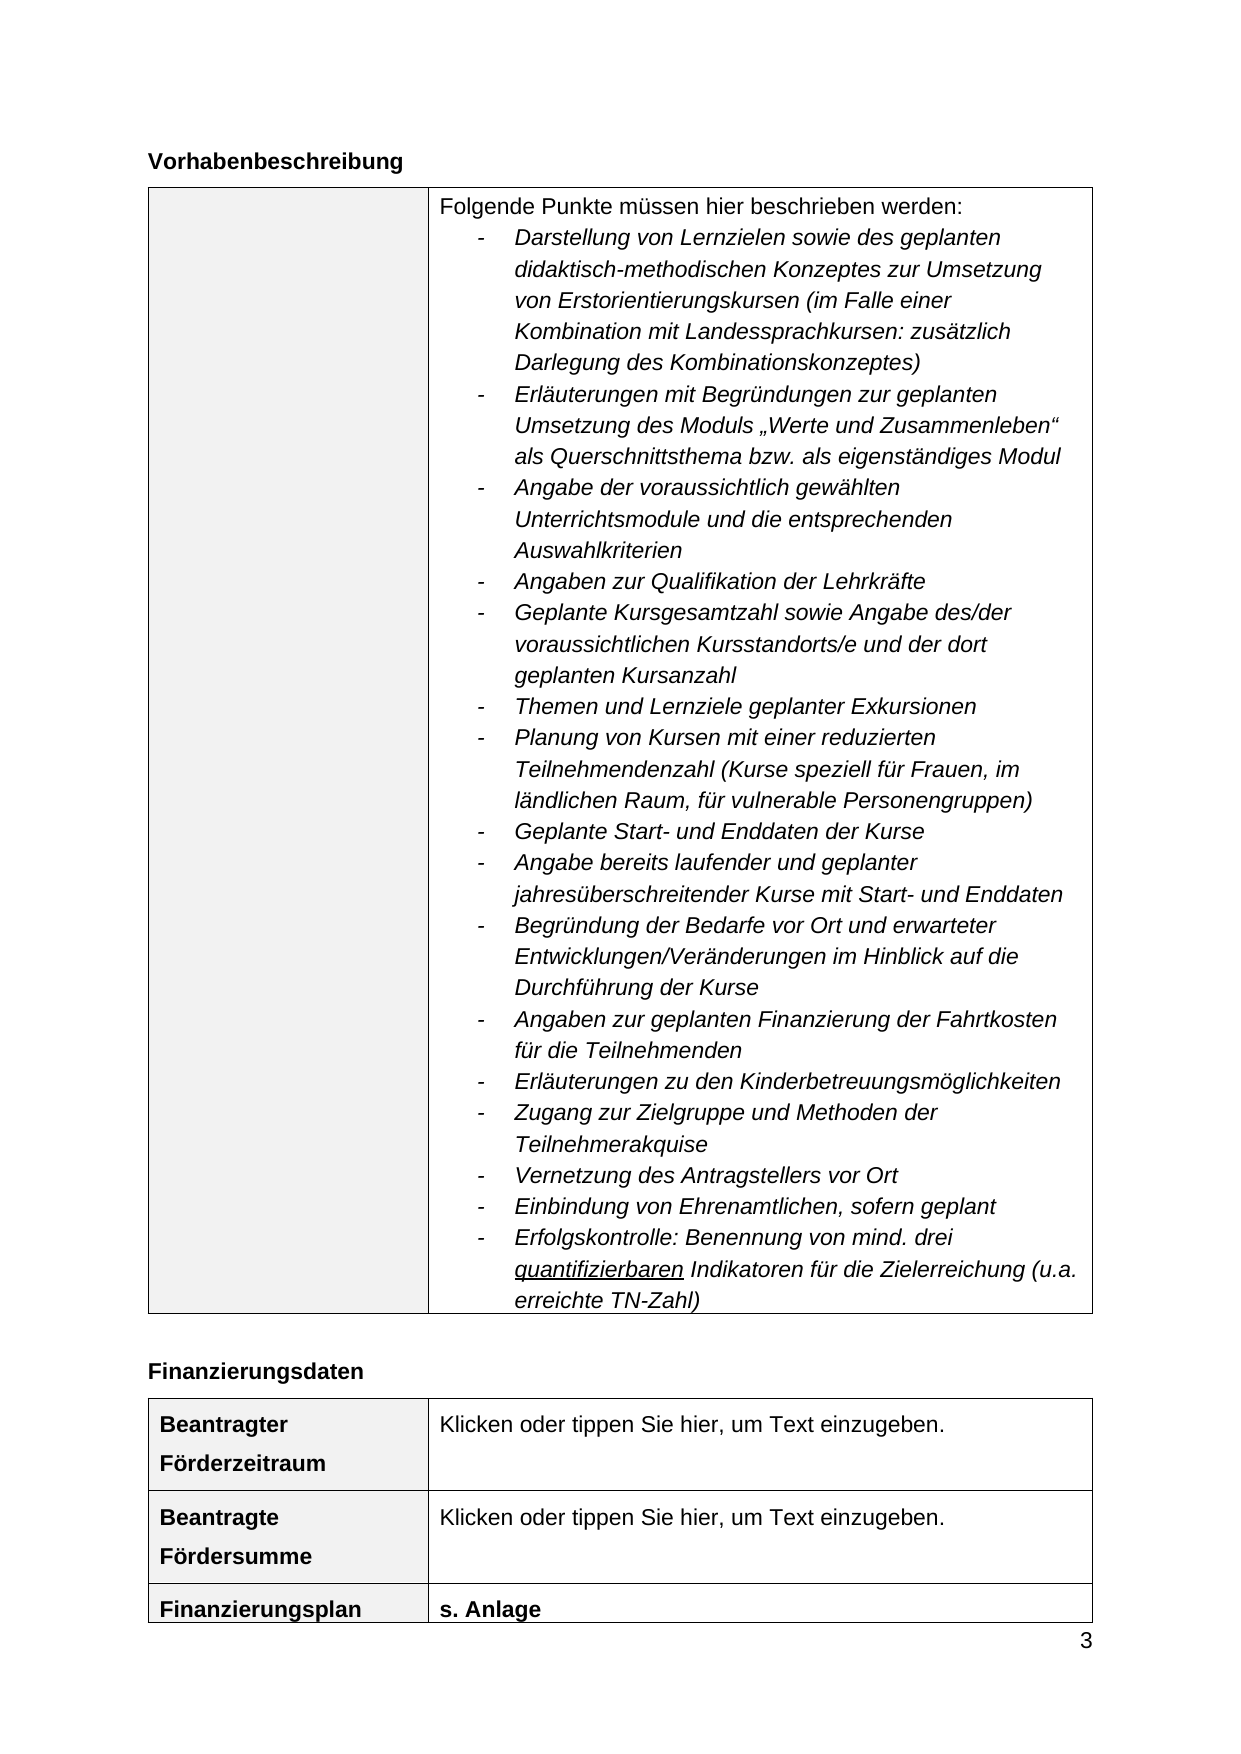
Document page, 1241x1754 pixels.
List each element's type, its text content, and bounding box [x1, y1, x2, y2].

table_cell Finanzierungsplan [149, 1584, 428, 1622]
table_cell Beantragte Fördersumme [149, 1491, 428, 1582]
table_cell s. Anlage [429, 1584, 1092, 1622]
table_header Beantragter Förderzeitraum [149, 1399, 428, 1490]
text Finanzierungsdaten [148, 1358, 1093, 1384]
table_header [149, 188, 428, 1313]
text Vorhabenbeschreibung [148, 148, 1093, 174]
table_header [429, 188, 1092, 1313]
